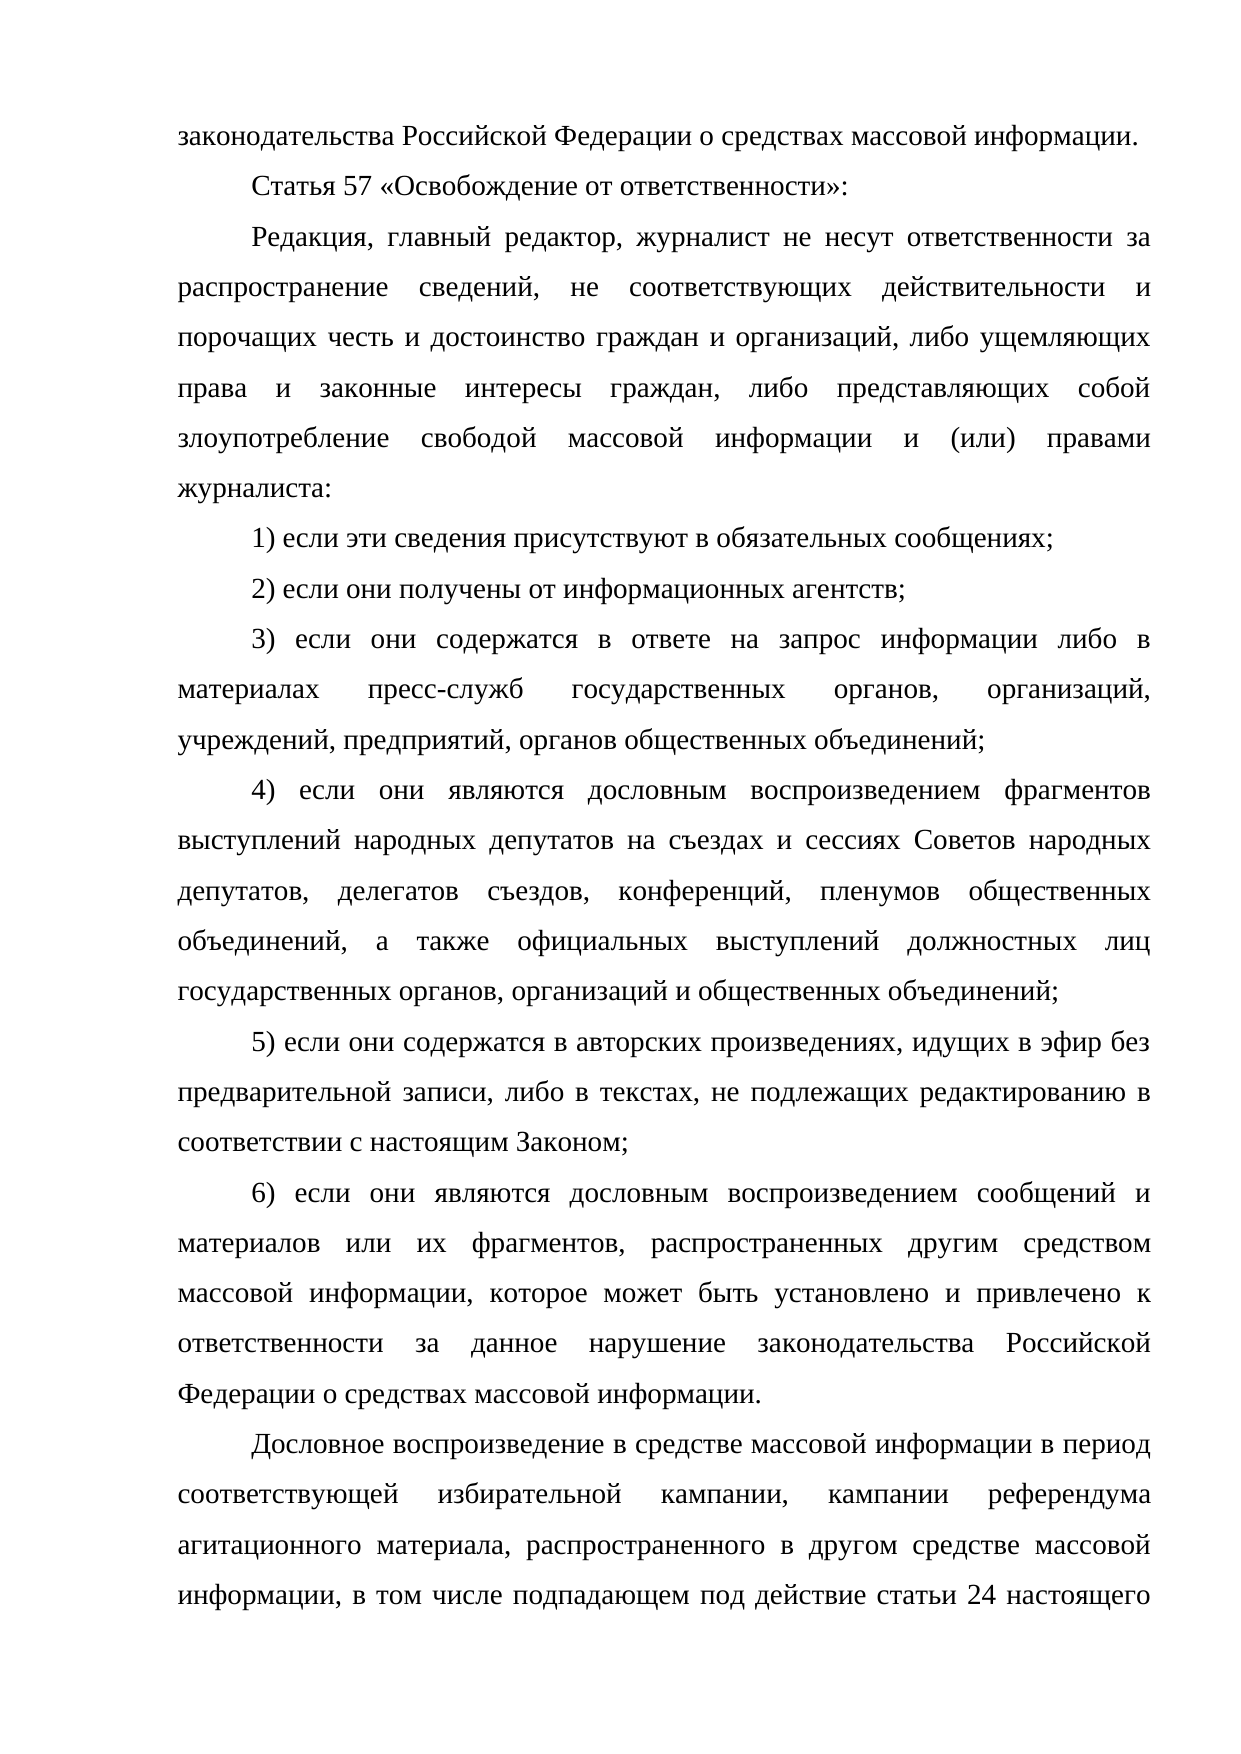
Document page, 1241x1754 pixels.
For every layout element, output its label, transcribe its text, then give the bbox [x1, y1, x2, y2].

text Редакция, главный редактор, журналист не несут ответственности за распространение сведений, не соответствующих действительности и порочащих честь и достоинство граждан и организаций, либо ущемляющих права и законные интересы граждан, либо представляющих собой злоупотребление свободой массовой информации и (или) правами журналиста: [177, 219, 1152, 504]
text 5) если они содержатся в авторских произведениях, идущих в эфир без предварительной записи, либо в текстах, не подлежащих редактированию в соответствии с настоящим Законом; [177, 1024, 1152, 1158]
text 2) если они получены от информационных агентств; [177, 571, 1152, 604]
text 4) если они являются дословным воспроизведением фрагментов выступлений народных депутатов на съездах и сессиях Советов народных депутатов, делегатов съездов, конференций, пленумов общественных объединений, а также официальных выступлений должностных лиц государственных органов, организаций и общественных объединений; [177, 772, 1152, 1007]
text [177, 118, 1152, 152]
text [177, 1426, 1152, 1611]
text 3) если они содержатся в ответе на запрос информации либо в материалах пресс-служб государственных органов, организаций, учреждений, предприятий, органов общественных объединений; [177, 621, 1152, 755]
text Статья 57 «Освобождение от ответственности»: [177, 168, 1152, 202]
text 6) если они являются дословным воспроизведением сообщений и материалов или их фрагментов, распространенных другим средством массовой информации, которое может быть установлено и привлечено к ответственности за данное нарушение законодательства Российской Федерации о средствах массовой информации. [177, 1175, 1152, 1409]
text 1) если эти сведения присутствуют в обязательных сообщениях; [177, 521, 1152, 554]
